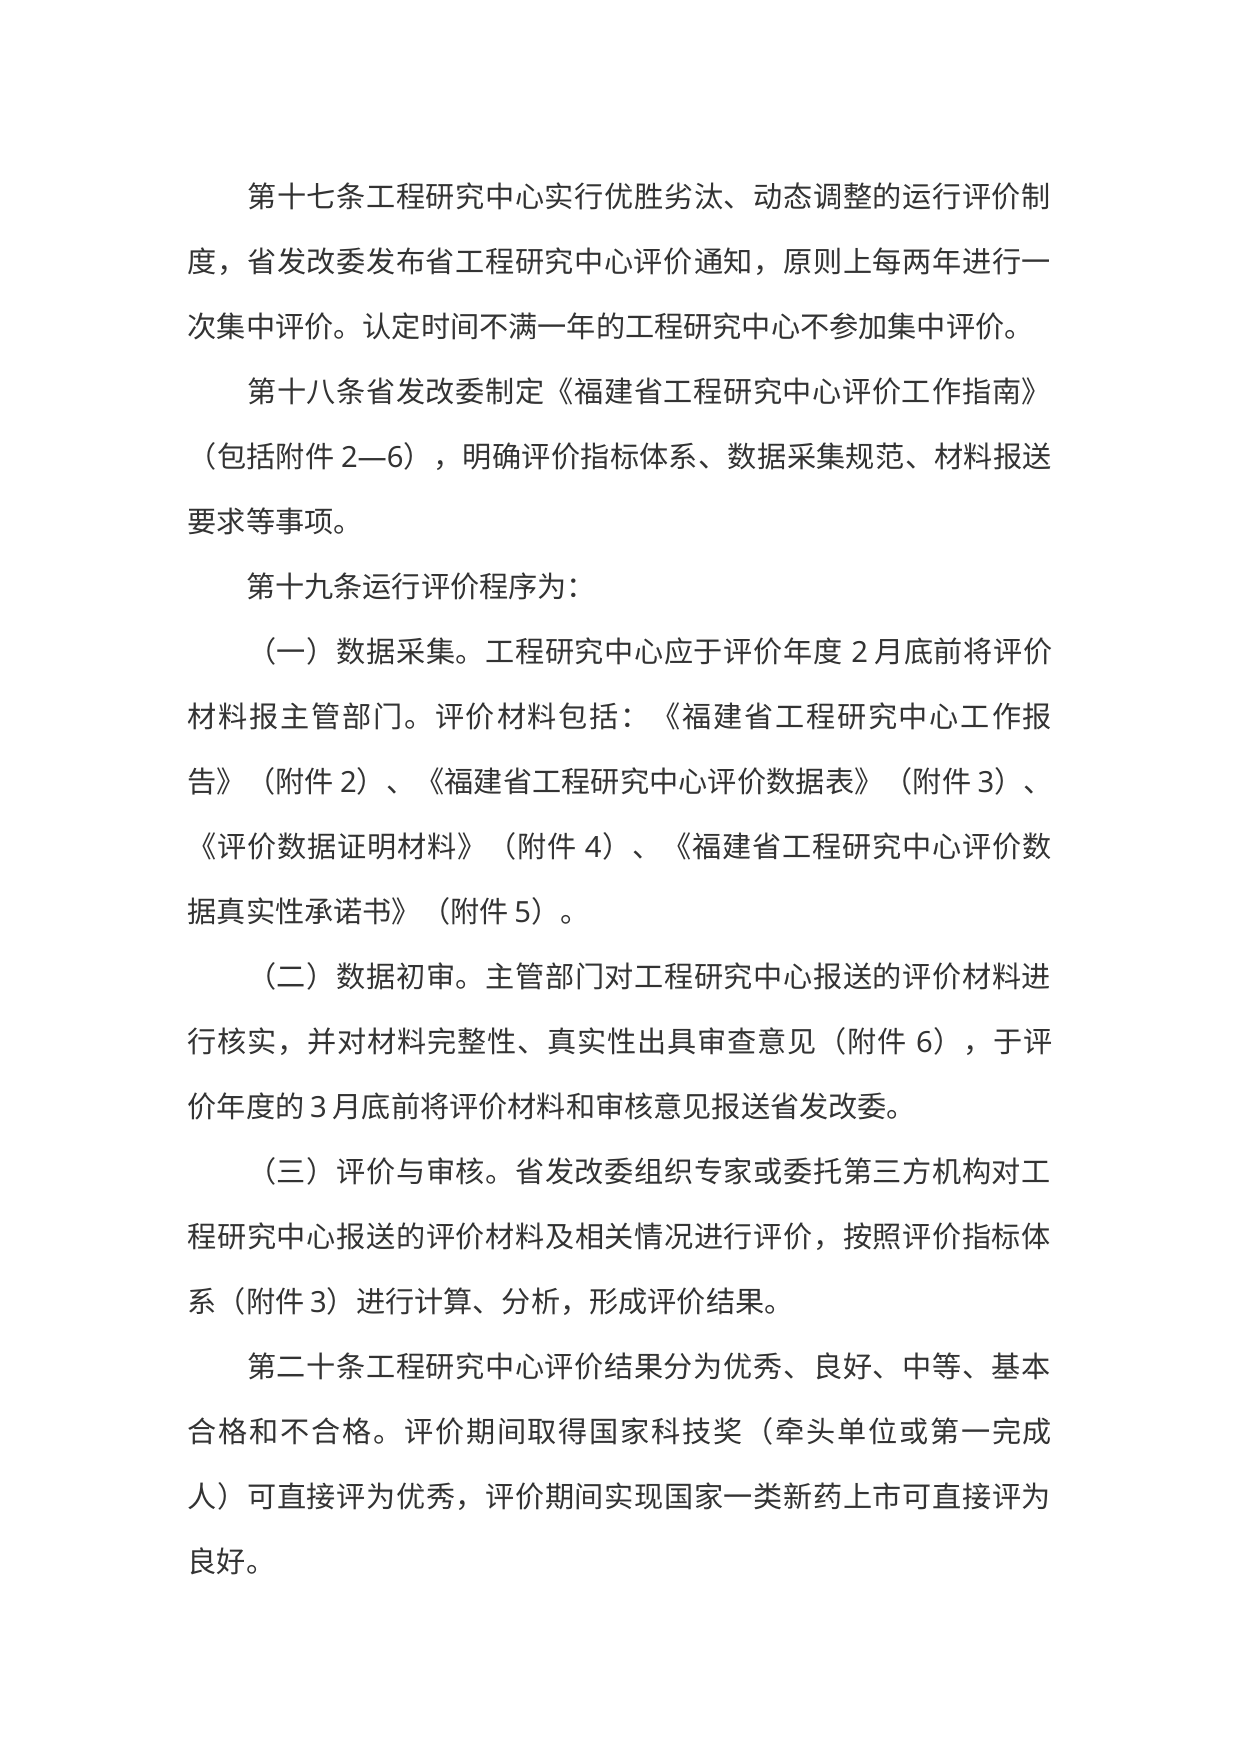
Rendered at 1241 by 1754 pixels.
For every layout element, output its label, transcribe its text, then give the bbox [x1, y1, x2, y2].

text （二）数据初审。主管部门对工程研究中心报送的评价材料进行核实，并对材料完整性、真实性出具审查意见（附件6），于评价年度的3月底前将评价材料和审核意见报送省发改委。 [187, 942, 1053, 1137]
text 第十八条省发改委制定《福建省工程研究中心评价工作指南》（包括附件2—6），明确评价指标体系、数据采集规范、材料报送要求等事项。 [187, 357, 1053, 552]
text 第十九条运行评价程序为： [187, 552, 1053, 617]
text （一）数据采集。工程研究中心应于评价年度2月底前将评价材料报主管部门。评价材料包括：《福建省工程研究中心工作报告》（附件2）、《福建省工程研究中心评价数据表》（附件3）、《评价数据证明材料》（附件4）、《福建省工程研究中心评价数据真实性承诺书》（附件5）。 [187, 617, 1053, 942]
text （三）评价与审核。省发改委组织专家或委托第三方机构对工程研究中心报送的评价材料及相关情况进行评价，按照评价指标体系（附件3）进行计算、分析，形成评价结果。 [187, 1137, 1053, 1332]
text 第十七条工程研究中心实行优胜劣汰、动态调整的运行评价制度，省发改委发布省工程研究中心评价通知，原则上每两年进行一次集中评价。认定时间不满一年的工程研究中心不参加集中评价。 [187, 162, 1053, 357]
text 第二十条工程研究中心评价结果分为优秀、良好、中等、基本合格和不合格。评价期间取得国家科技奖（牵头单位或第一完成人）可直接评为优秀，评价期间实现国家一类新药上市可直接评为良好。 [187, 1332, 1053, 1592]
